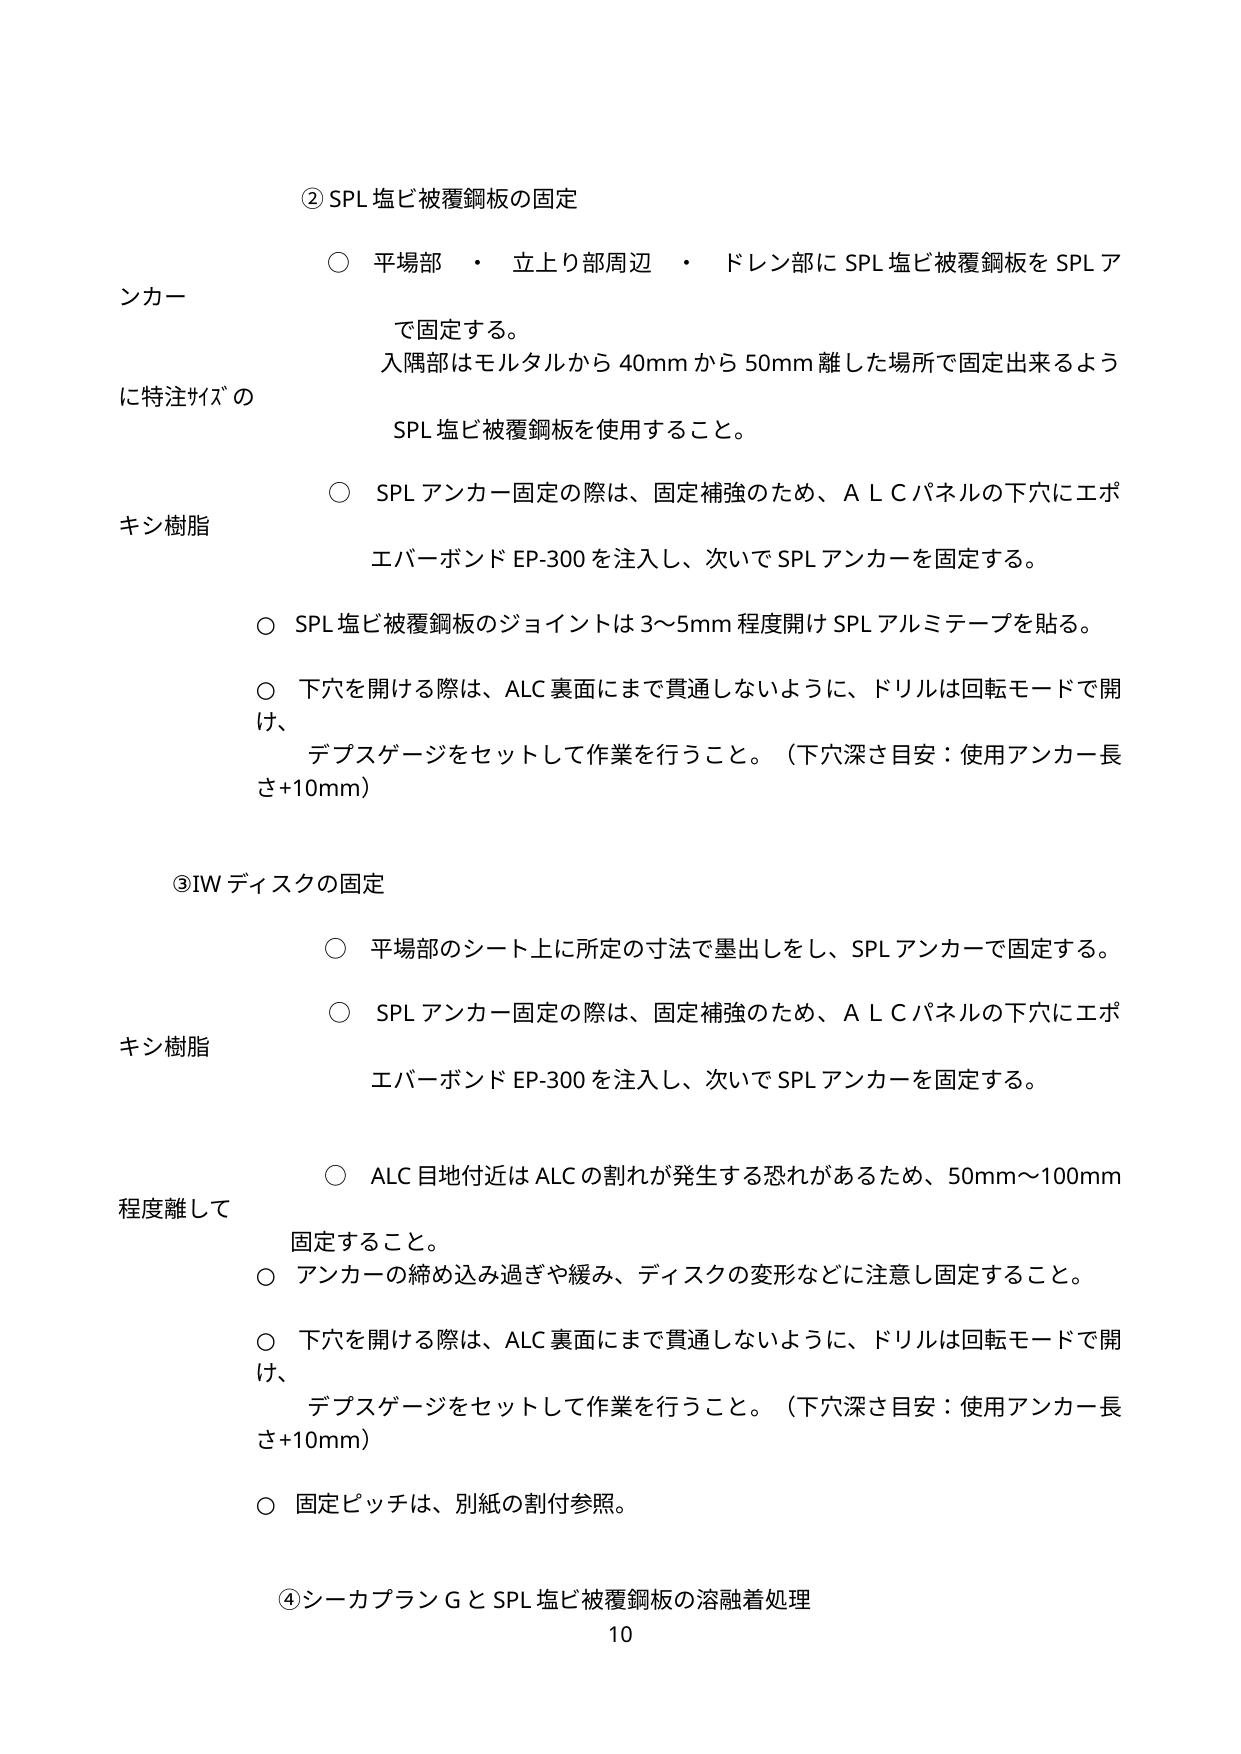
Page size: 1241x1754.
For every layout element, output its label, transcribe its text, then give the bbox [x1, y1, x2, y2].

text ○ 下穴を開ける際は、ALC裏面にまで貫通しないように、ドリルは回転モードで開け、 [256, 670, 1122, 737]
text SPL塩ビ被覆鋼板を使用すること。 [118, 412, 1122, 445]
text デプスゲージをセットして作業を行うこと。（下穴深さ目安：使用アンカー長さ+10mm） [256, 1388, 1122, 1455]
text ○ ALC目地付近はALCの割れが発生する恐れがあるため、50mm～100mm程度離して [118, 1158, 1122, 1224]
text ○ SPLアンカー固定の際は、固定補強のため、ＡＬＣパネルの下穴にエポキシ樹脂 [118, 475, 1122, 541]
list アンカーの締め込み過ぎや緩み、ディスクの変形などに注意し固定すること。 [256, 1257, 1122, 1291]
text エバーボンドEP-300を注入し、次いでSPLアンカーを固定する。 [118, 1062, 1122, 1095]
text ○ 下穴を開ける際は、ALC裏面にまで貫通しないように、ドリルは回転モードで開け、 [256, 1322, 1122, 1388]
text 固定すること。 [118, 1224, 1122, 1257]
text エバーボンドEP-300を注入し、次いでSPLアンカーを固定する。 [118, 541, 1122, 574]
text デプスゲージをセットして作業を行うこと。（下穴深さ目安：使用アンカー長さ+10mm） [256, 737, 1122, 803]
text 入隅部はモルタルから40mmから50mm離した場所で固定出来るように特注ｻｲｽﾞの [118, 345, 1122, 412]
list 固定ピッチは、別紙の割付参照。 [256, 1486, 1122, 1520]
text ②SPL塩ビ被覆鋼板の固定 [118, 181, 1122, 214]
text ③IWディスクの固定 [118, 866, 1122, 899]
list SPL塩ビ被覆鋼板のジョイントは3～5mm程度開けSPLアルミテープを貼る。 [256, 606, 1122, 639]
text で固定する。 [118, 312, 1122, 345]
text ○ 平場部のシート上に所定の寸法で墨出しをし、SPLアンカーで固定する。 [118, 931, 1122, 964]
text ④シーカプラン GとSPL塩ビ被覆鋼板の溶融着処理 [118, 1582, 1122, 1616]
text ○ SPLアンカー固定の際は、固定補強のため、ＡＬＣパネルの下穴にエポキシ樹脂 [118, 995, 1122, 1062]
text ○ 平場部 ・ 立上り部周辺 ・ ドレン部にSPL塩ビ被覆鋼板をSPLアンカー [118, 245, 1122, 312]
